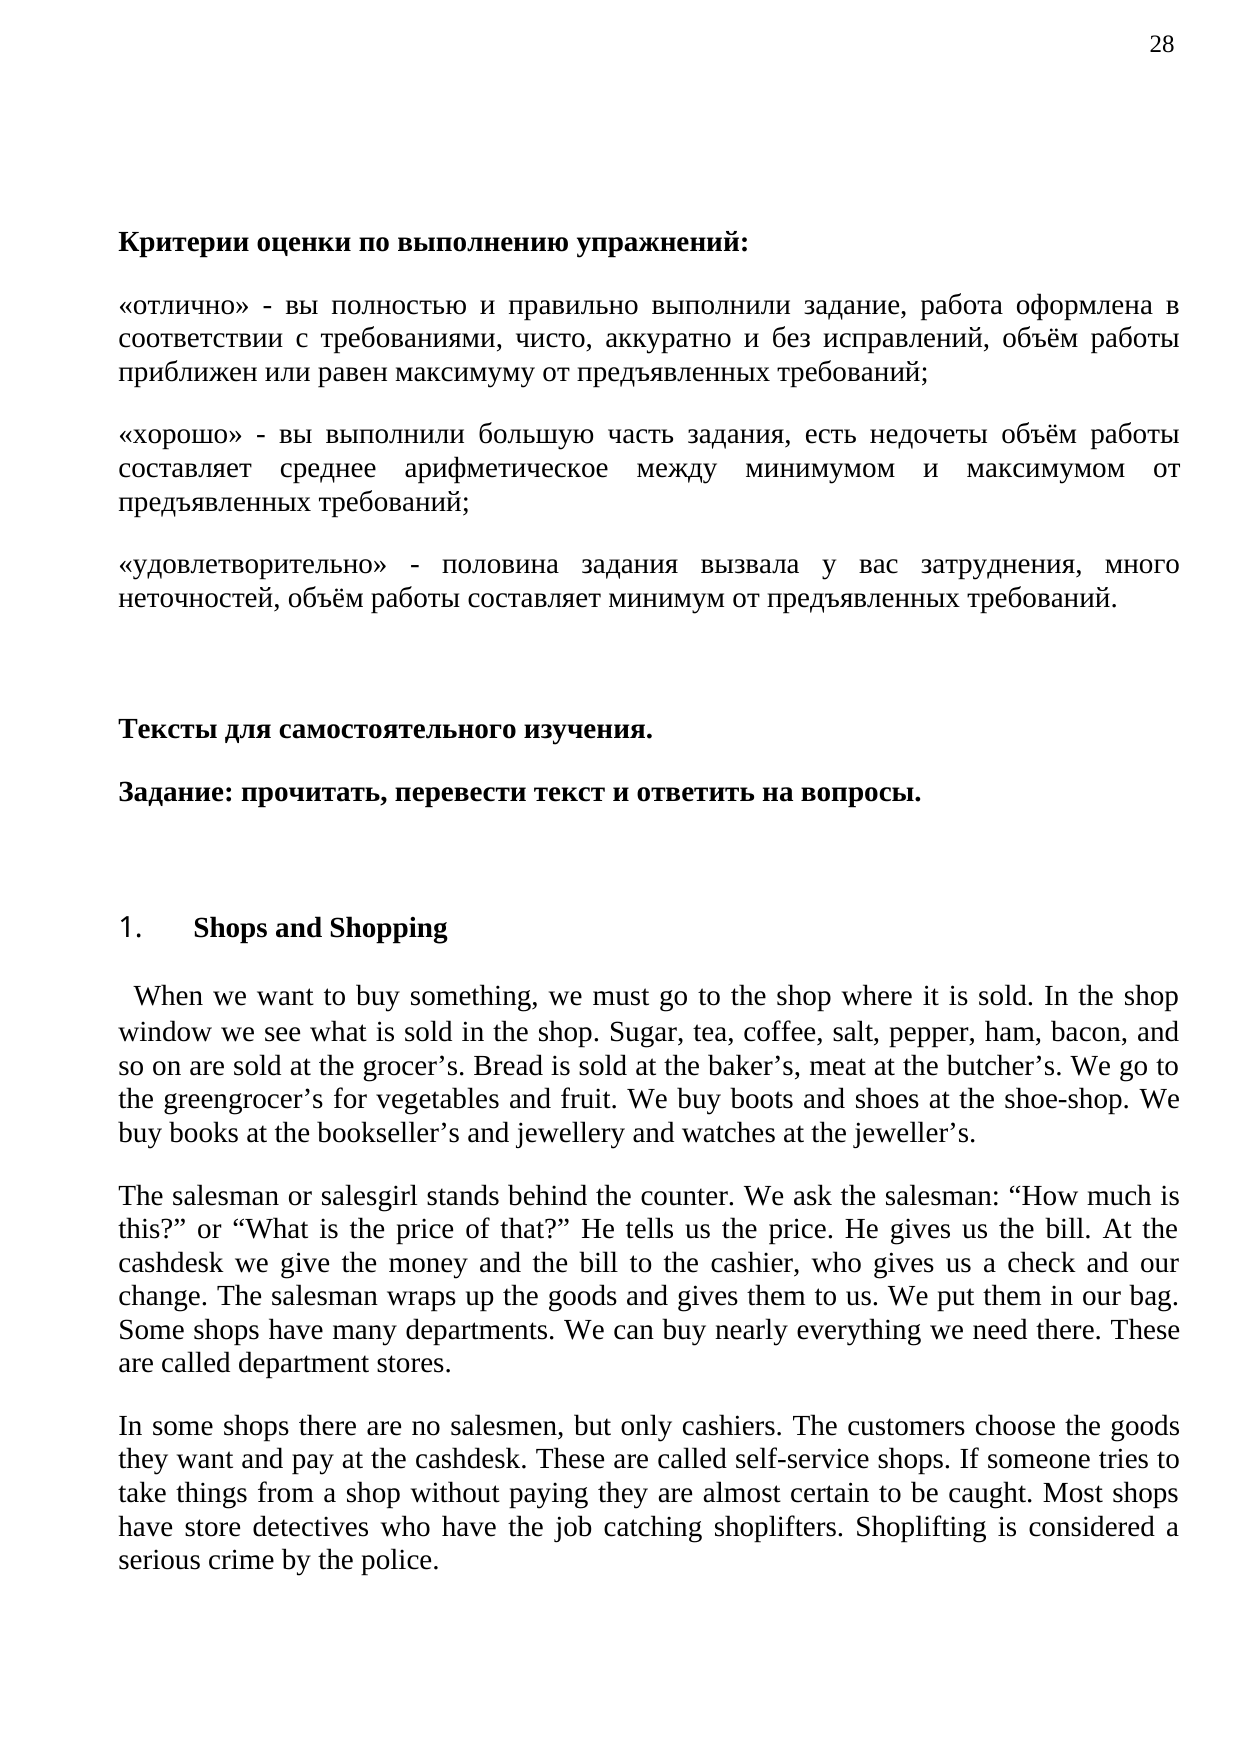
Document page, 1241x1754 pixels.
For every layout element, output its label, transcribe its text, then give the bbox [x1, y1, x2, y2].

text In some shops there are no salesmen, but only cashiers. The customers choose the goods they want and pay at the cashdesk. These are called self-service shops. If someone tries to take things from a shop without paying they are almost certain to be caught. Most shops have store detectives who have the job catching shoplifters. Shoplifting is considered a serious crime by the police. [118, 1408, 1181, 1576]
text «удовлетворительно» - половина задания вызвала у вас затруднения, много неточностей, объём работы составляет минимум от предъявленных требований. [118, 546, 1181, 613]
text The salesman or salesgirl stands behind the counter. We ask the salesman: “How much is this?” or “What is the price of that?” He tells us the price. He gives us the bill. At the cashdesk we give the money and the bill to the cashier, who gives us a check and our change. The salesman wraps up the goods and gives them to us. We put them in our bag. Some shops have many departments. We can buy nearly everything we need there. These are called department stores. [118, 1178, 1181, 1379]
text When we want to buy something, we must go to the shop where it is sold. In the shop window we see what is sold in the shop. Sugar, tea, coffee, salt, pepper, ham, bacon, and so on are sold at the grocer’s. Bread is sold at the baker’s, meat at the butcher’s. We go to the greengrocer’s for vegetables and fruit. We buy boots and shoes at the shoe-shop. We buy books at the bookseller’s and jewellery and watches at the jeweller’s. [118, 975, 1181, 1148]
list Shops and Shopping [118, 906, 1181, 946]
text «хорошо» - вы выполнили большую часть задания, есть недочеты объём работы составляет среднее арифметическое между минимумом и максимумом от предъявленных требований; [118, 417, 1181, 517]
text Задание: прочитать, перевести текст и ответить на вопросы. [118, 774, 1181, 808]
text Тексты для самостоятельного изучения. [118, 712, 1181, 745]
text «отлично» - вы полностью и правильно выполнили задание, работа оформлена в соответствии с требованиями, чисто, аккуратно и без исправлений, объём работы приближен или равен максимуму от предъявленных требований; [118, 287, 1181, 387]
text Критерии оценки по выполнению упражнений: [118, 224, 1181, 258]
